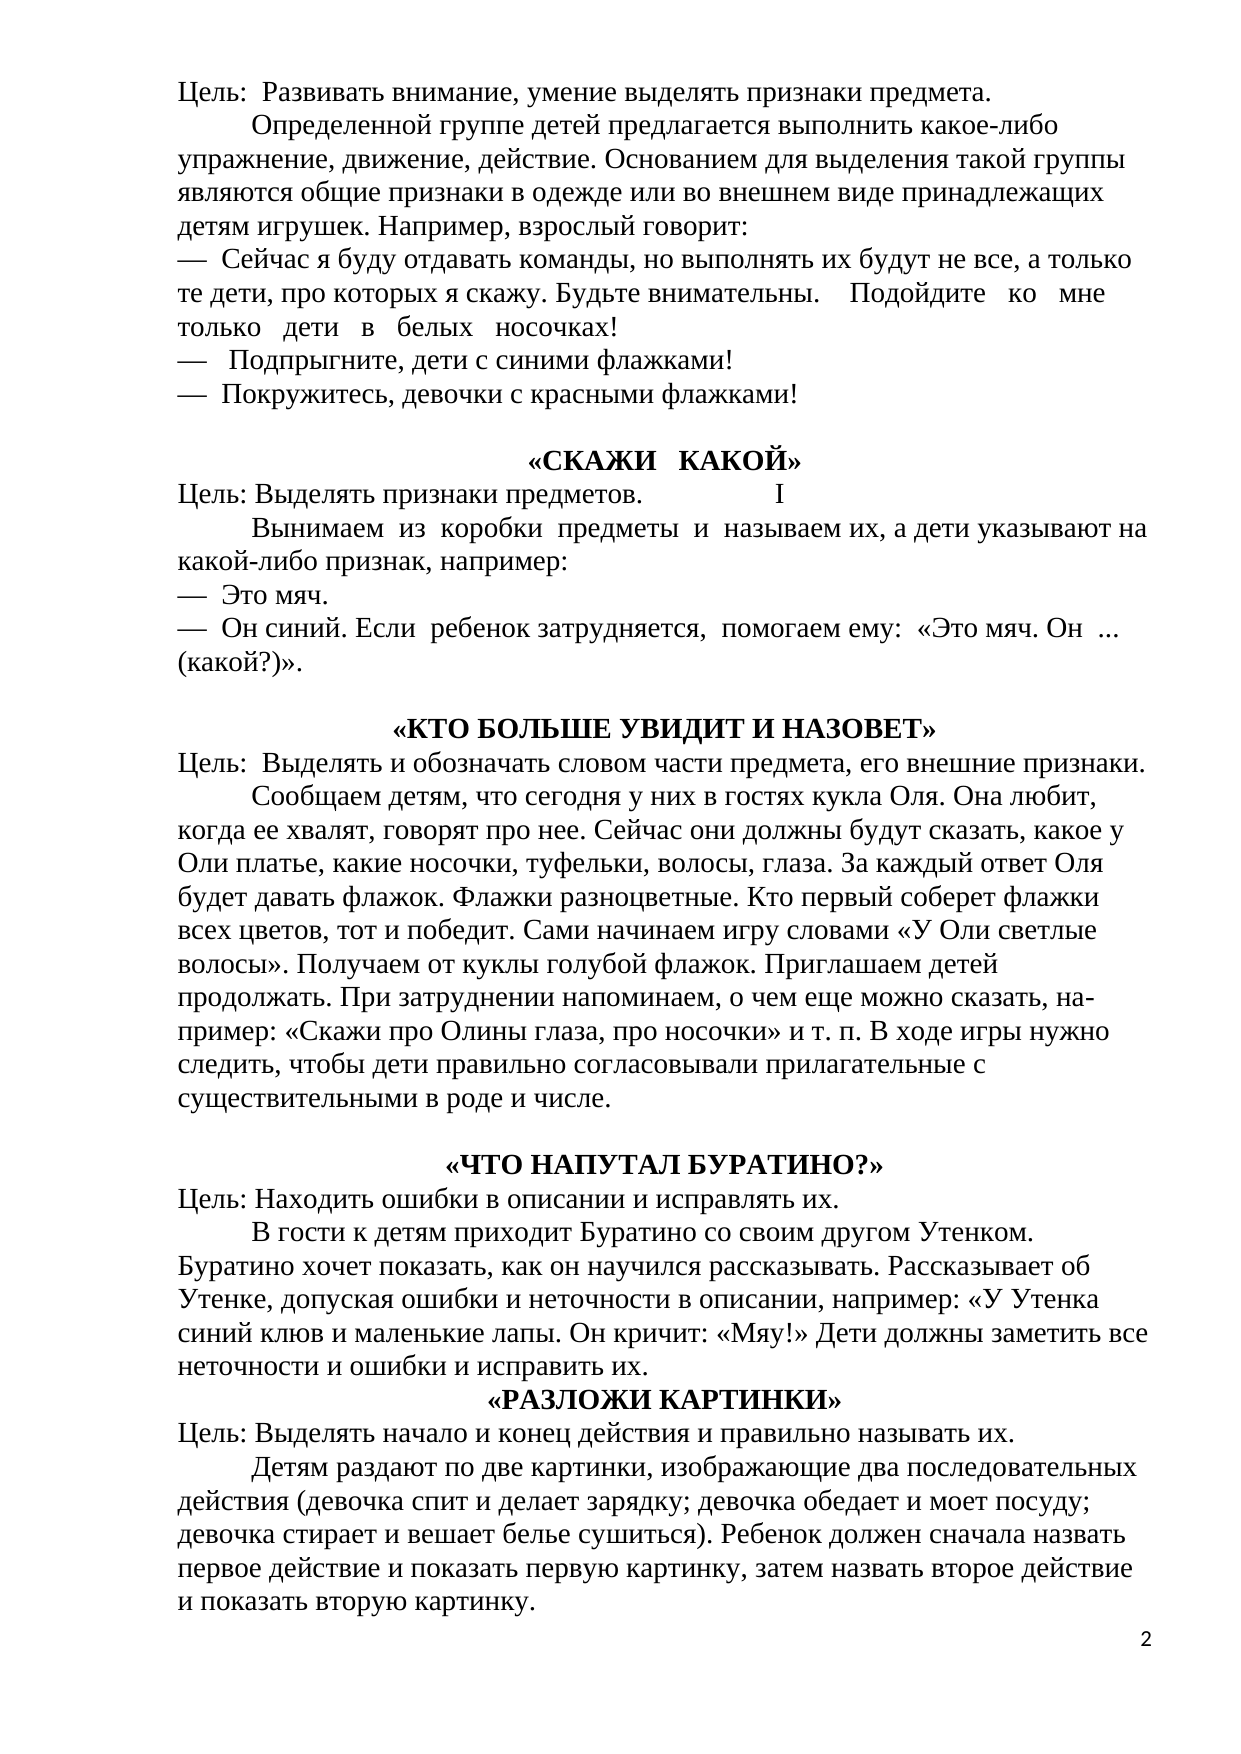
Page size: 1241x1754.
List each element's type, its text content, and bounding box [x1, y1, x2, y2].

text Детям раздают по две картинки, изображающие два последовательных действия (девочка спит и делает зарядку; девочка обедает и моет посуду; девочка стирает и вешает белье сушиться). Ребенок должен сначала назвать первое действие и показать первую картинку, затем назвать второе действие и показать вторую картинку. [177, 1449, 1152, 1617]
text — Подпрыгните, дети с синими флажками! [177, 342, 1152, 376]
text «КТО БОЛЬШЕ УВИДИТ И НАЗОВЕТ» [177, 711, 1152, 745]
text В гости к детям приходит Буратино со своим другом Утенком. Буратино хочет показать, как он научился рассказывать. Рассказывает об Утенке, допуская ошибки и неточности в описании, например: «У Утенка синий клюв и маленькие лапы. Он кричит: «Мяу!» Дети должны заметить все неточности и ошибки и исправить их. [177, 1214, 1152, 1382]
text Сообщаем детям, что сегодня у них в гостях кукла Оля. Она любит, когда ее хвалят, говорят про нее. Сейчас они должны будут сказать, какое у Оли платье, какие носочки, туфельки, волосы, глаза. За каждый ответ Оля будет давать флажок. Флажки разноцветные. Кто первый соберет флажки всех цветов, тот и победит. Сами начинаем игру словами «У Оли светлые волосы». Получаем от куклы голубой флажок. Приглашаем детей продолжать. При затруднении напоминаем, о чем еще можно сказать, например: «Скажи про Олины глаза, про носочки» и т. п. В ходе игры нужно следить, чтобы дети правильно согласовывали прилагательные с существительными в роде и числе. [177, 778, 1152, 1114]
text Цель: Выделять и обозначать словом части предмета, его внешние признаки. [177, 745, 1152, 778]
text — Покружитесь, девочки с красными флажками! [177, 376, 1152, 409]
text — Сейчас я буду отдавать команды, но выполнять их будут не все, а только те дети, про которых я скажу. Будьте внимательны. Подойдите ко мне только дети в белых носочках! [177, 242, 1152, 342]
text «ЧТО НАПУТАЛ БУРАТИНО?» [177, 1147, 1152, 1181]
text «СКАЖИ КАКОЙ» [177, 443, 1152, 476]
text Цель: Выделять начало и конец действия и правильно называть их. [177, 1416, 1152, 1449]
text Определенной группе детей предлагается выполнить какое-либо упражнение, движение, действие. Основанием для выделения такой группы являются общие признаки в одежде или во внешнем виде принадлежащих детям игрушек. Например, взрослый говорит: [177, 107, 1152, 242]
text Вынимаем из коробки предметы и называем их, а дети указывают на какой-либо признак, например: [177, 510, 1152, 577]
text — Это мяч. [177, 577, 1152, 611]
text Цель: Находить ошибки в описании и исправлять их. [177, 1181, 1152, 1214]
text Цель: Выделять признаки предметов. I [177, 476, 1152, 510]
text (какой?)». [177, 644, 1152, 678]
text — Он синий. Если ребенок затрудняется, помогаем ему: «Это мяч. Он ... [177, 611, 1152, 644]
text «РАЗЛОЖИ КАРТИНКИ» [177, 1382, 1152, 1416]
text Цель: Развивать внимание, умение выделять признаки предмета. [177, 74, 1152, 107]
